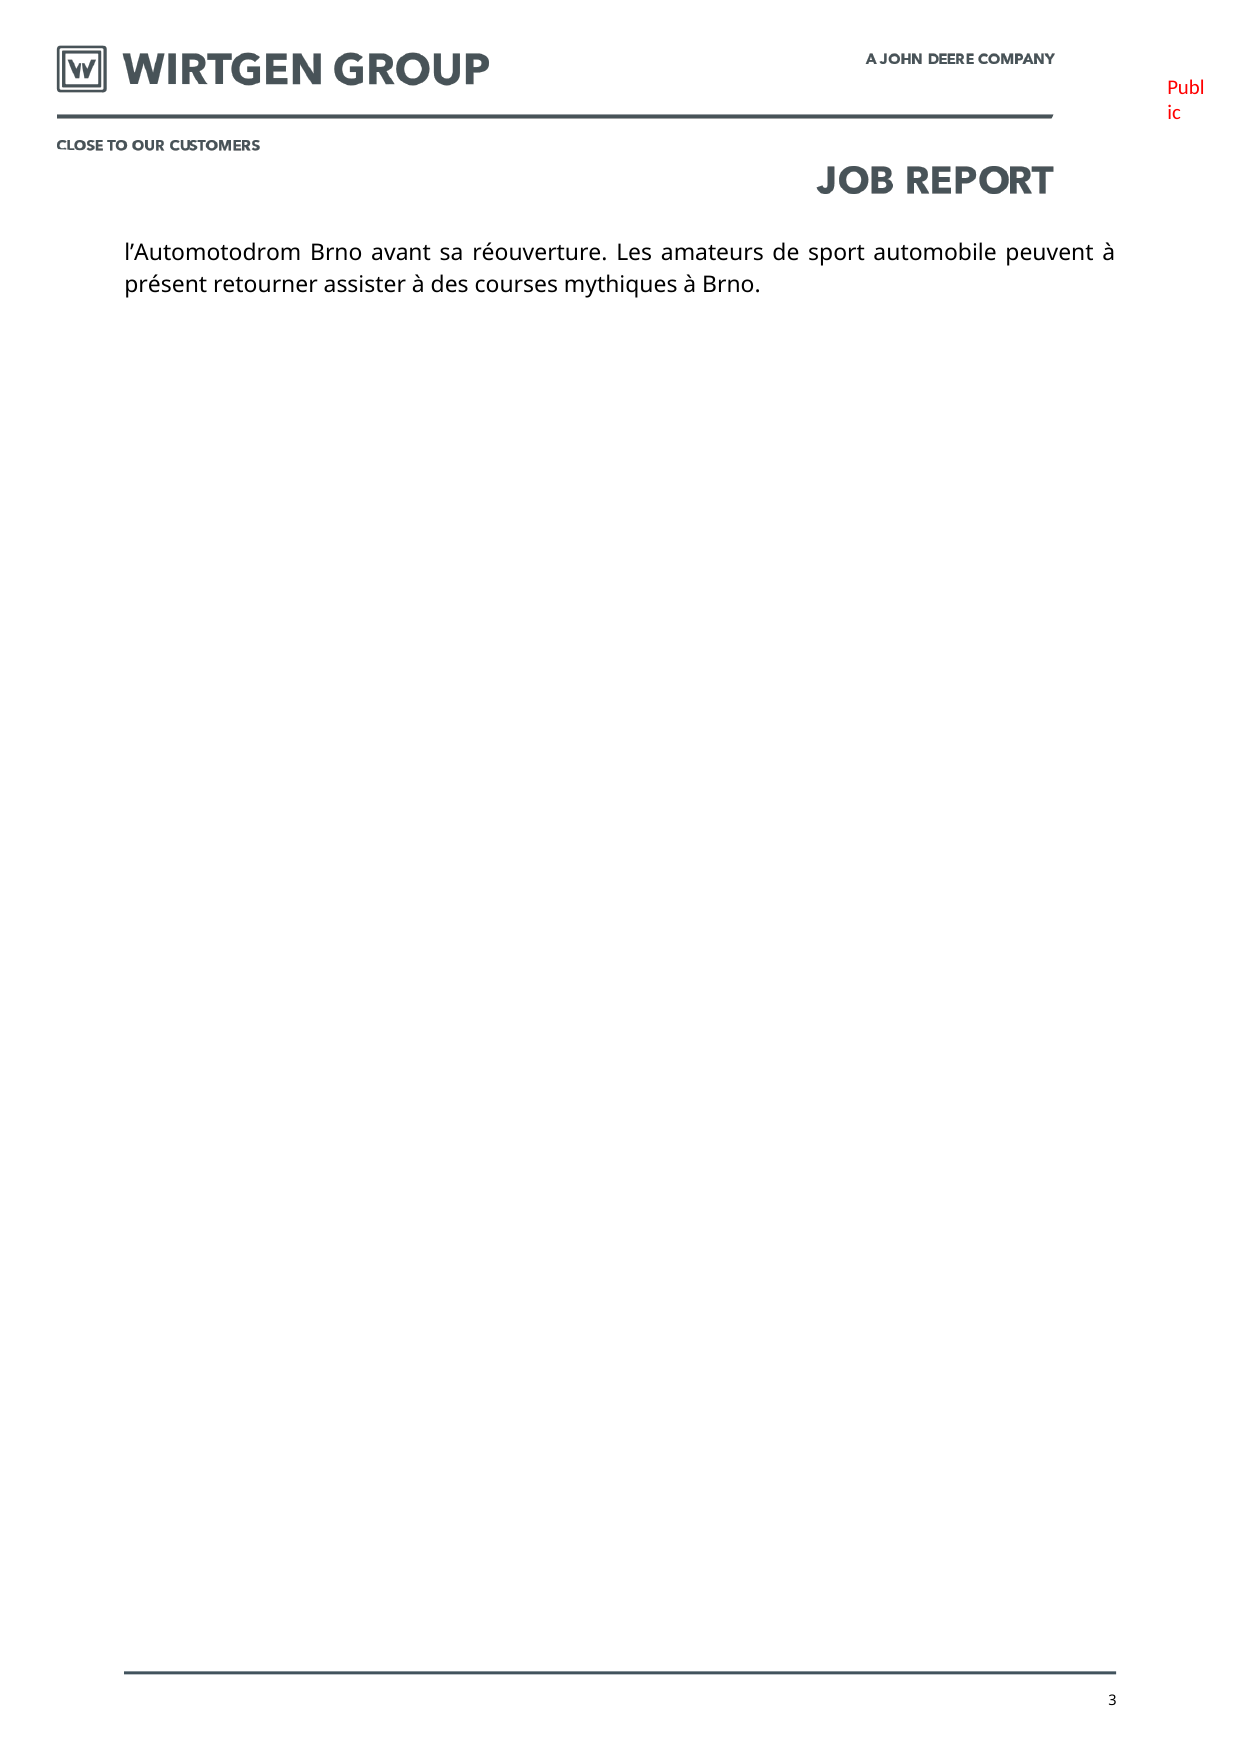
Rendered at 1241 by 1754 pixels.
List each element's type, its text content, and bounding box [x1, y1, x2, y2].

picture [53, 45, 1062, 196]
